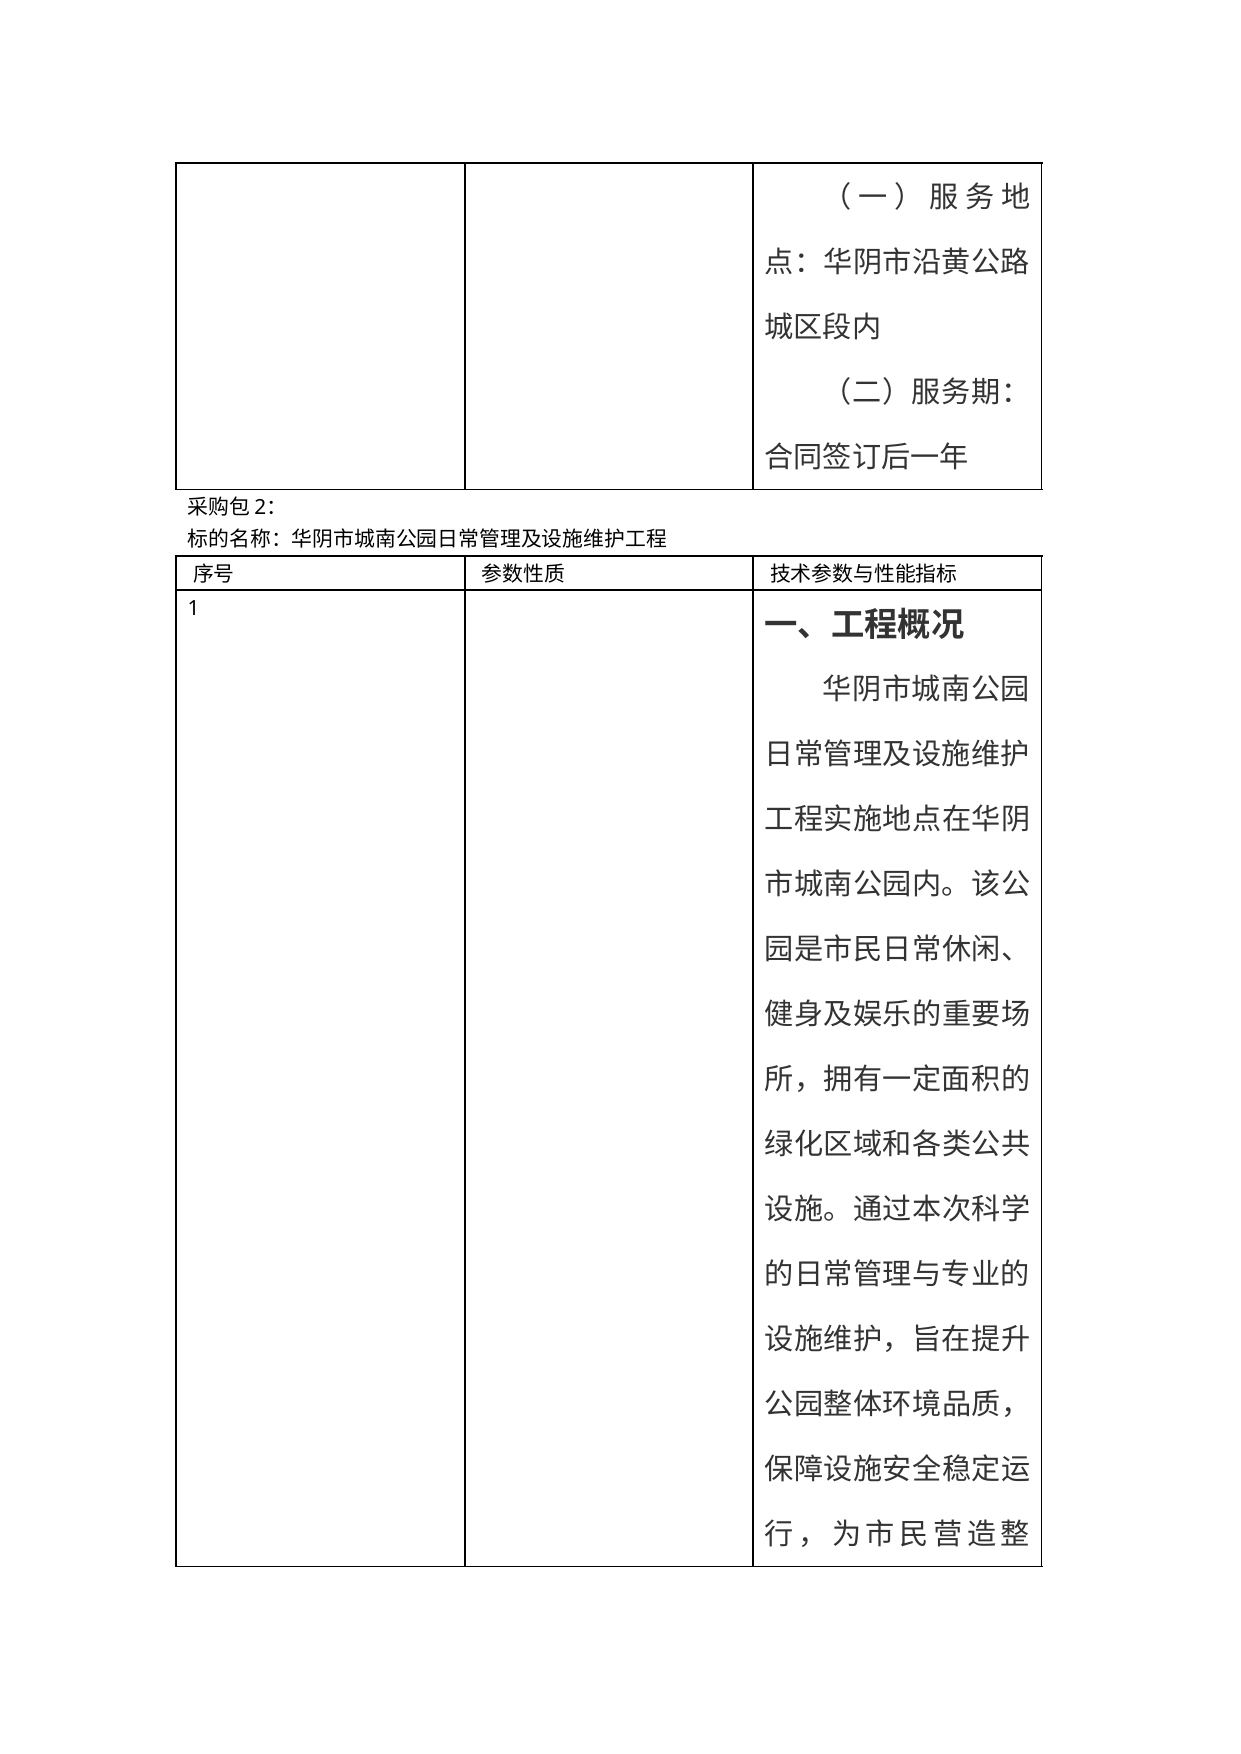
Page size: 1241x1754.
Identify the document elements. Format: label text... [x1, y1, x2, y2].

table_header 参数性质 [466, 557, 752, 589]
table_cell 1 [177, 164, 464, 488]
table_cell [466, 591, 752, 1566]
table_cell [754, 591, 1041, 1566]
table_header 序号 [177, 557, 464, 589]
table_header 技术参数与性能指标 [754, 557, 1041, 589]
table_cell 1 [177, 591, 464, 1566]
table_cell [466, 164, 752, 488]
text 标的名称：华阴市城南公园日常管理及设施维护工程 [187, 523, 1053, 555]
text 采购包2： [187, 490, 1053, 523]
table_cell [754, 164, 1041, 488]
